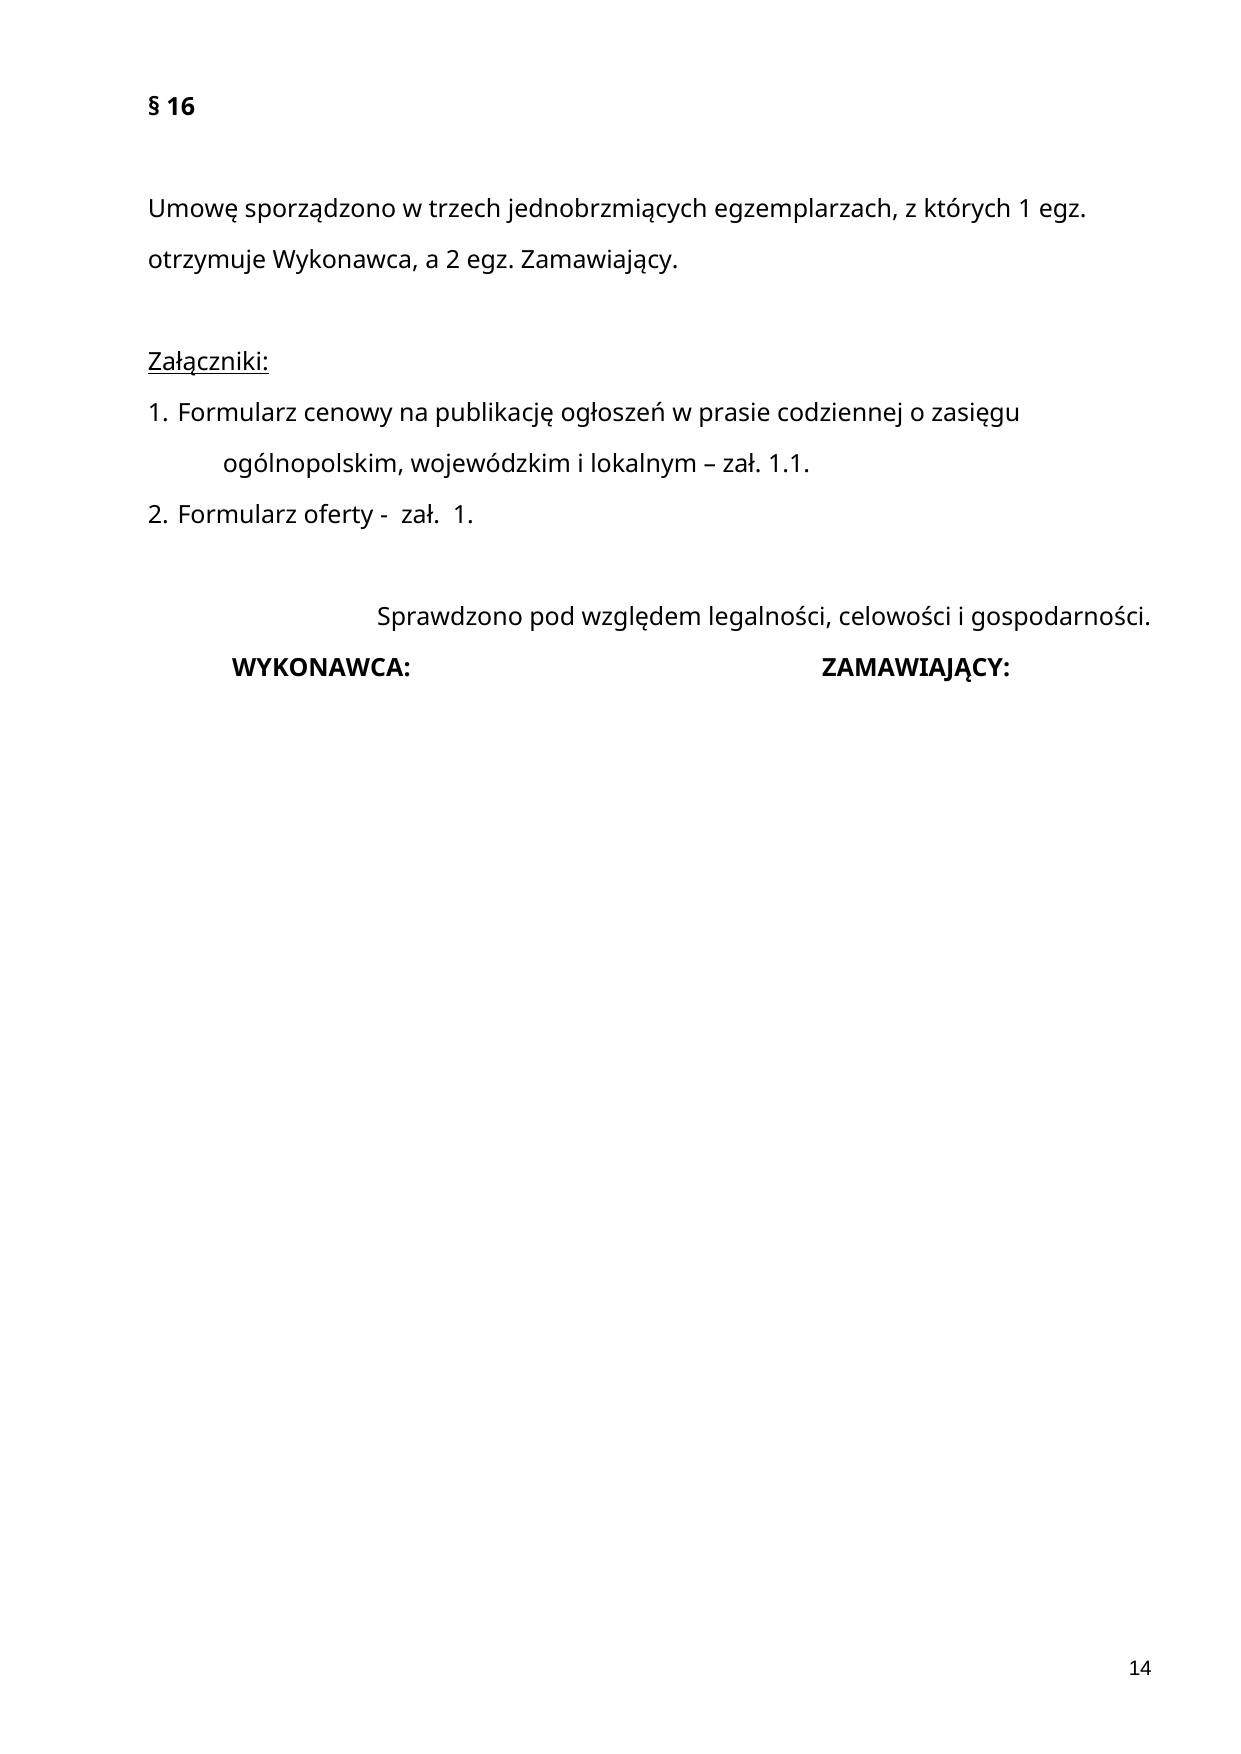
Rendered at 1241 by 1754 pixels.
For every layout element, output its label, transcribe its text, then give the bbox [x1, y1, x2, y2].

subtitle Umowę sporządzono w trzech jednobrzmiących egzemplarzach, z których 1 egz. otrzymuje Wykonawca, a 2 egz. Zamawiający. [148, 191, 1152, 276]
text § 16 [148, 89, 1152, 123]
text Wykonawca: Zamawiający: [148, 650, 1152, 684]
subtitle Sprawdzono pod względem legalności, celowości i gospodarności. [148, 599, 1152, 633]
list Formularz oferty - zał. 1. [148, 497, 1152, 531]
text Załączniki: [148, 344, 1152, 378]
list Formularz cenowy na publikację ogłoszeń w prasie codziennej o zasięgu ogólnopolskim, wojewódzkim i lokalnym – zał. 1.1. [148, 395, 1152, 480]
